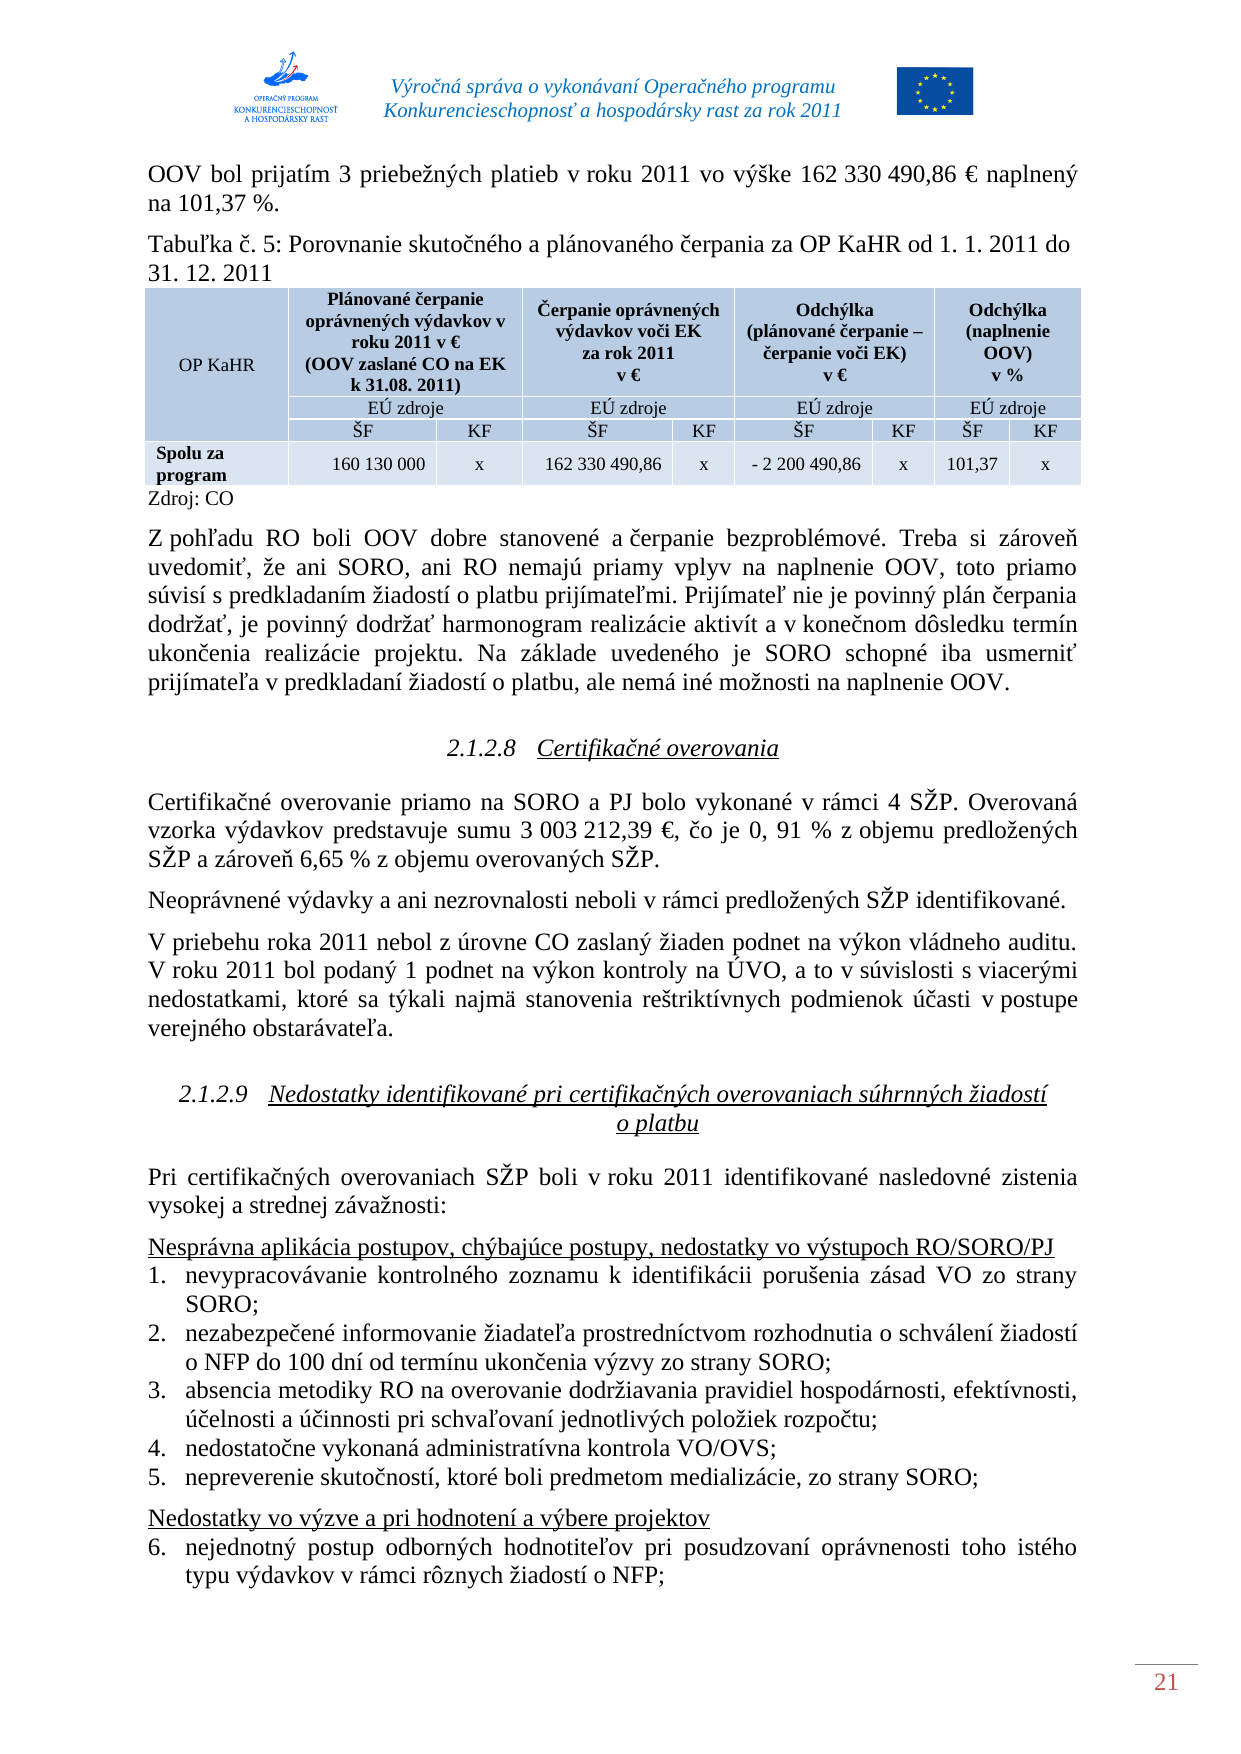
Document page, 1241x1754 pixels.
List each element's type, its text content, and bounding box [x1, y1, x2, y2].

text Neoprávnené výdavky a ani nezrovnalosti neboli v rámci predložených SŽP identifikované. [148, 885, 1078, 914]
text Nedostatky vo výzve a pri hodnotení a výbere projektov [148, 1503, 1078, 1532]
list nedostatočne vykonaná administratívna kontrola VO/OVS; [148, 1433, 1078, 1462]
table_header Odchýlka (plánované čerpanie – čerpanie voči EK) v € [735, 288, 934, 396]
table_cell ŠF [523, 420, 672, 441]
table_cell EÚ zdroje [289, 397, 522, 418]
text Certifikačné overovanie priamo na SORO a PJ bolo vykonané v rámci 4 SŽP. Overovaná vzorka výdavkov predstavuje sumu 3 003 212,39 €, čo je 0, 91 % z objemu predložených SŽP a zároveň 6,65 % z objemu overovaných SŽP. [148, 787, 1078, 873]
table_cell EÚ zdroje [523, 397, 734, 418]
text Zdroj: CO [148, 486, 1078, 510]
table_cell EÚ zdroje [735, 397, 934, 418]
list absencia metodiky RO na overovanie dodržiavania pravidiel hospodárnosti, efektívnosti, účelnosti a účinnosti pri schvaľovaní jednotlivých položiek rozpočtu; [148, 1375, 1078, 1433]
list nepreverenie skutočností, ktoré boli predmetom medializácie, zo strany SORO; [148, 1462, 1078, 1490]
table_cell ŠF [935, 420, 1009, 441]
table_cell KF [1010, 420, 1081, 441]
table_header Odchýlka (naplnenie OOV) v % [935, 288, 1081, 396]
table_cell ŠF [289, 420, 436, 441]
list nezabezpečené informovanie žiadateľa prostredníctvom rozhodnutia o schválení žiadostí o NFP do 100 dní od termínu ukončenia výzvy zo strany SORO; [148, 1318, 1078, 1375]
subtitle Certifikačné overovania [148, 733, 1078, 762]
table_cell KF [673, 420, 734, 441]
table_header Čerpanie oprávnených výdavkov voči EK za rok 2011 v € [523, 288, 734, 396]
text Z pohľadu RO boli OOV dobre stanovené a čerpanie bezproblémové. Treba si zároveň uvedomiť, že ani SORO, ani RO nemajú priamy vplyv na naplnenie OOV, toto priamo súvisí s predkladaním žiadostí o platbu prijímateľmi. Prijímateľ nie je povinný plán čerpania dodržať, je povinný dodržať harmonogram realizácie aktivít a v konečnom dôsledku termín ukončenia realizácie projektu. Na základe uvedeného je SORO schopné iba usmerniť prijímateľa v predkladaní žiadostí o platbu, ale nemá iné možnosti na naplnenie OOV. [148, 523, 1078, 695]
table_cell Spolu za program [145, 442, 288, 485]
table_cell KF [437, 420, 522, 441]
table_cell x [1010, 442, 1081, 485]
table_cell EÚ zdroje [935, 397, 1081, 418]
picture [212, 40, 357, 135]
table_cell KF [873, 420, 934, 441]
list nevypracovávanie kontrolného zoznamu k identifikácii porušenia zásad VO zo strany SORO; [148, 1260, 1078, 1318]
table_header OP KaHR [145, 288, 288, 441]
table_cell x [437, 442, 522, 485]
table_header Plánované čerpanie oprávnených výdavkov v roku 2011 v € (OOV zaslané CO na EK k 31.08. 2011) [289, 288, 522, 396]
subtitle Nedostatky identifikované pri certifikačných overovaniach súhrnných žiadostí o platbu [148, 1079, 1078, 1137]
picture [896, 67, 974, 115]
text Tabuľka č. 5: Porovnanie skutočného a plánovaného čerpania za OP KaHR od 1. 1. 2011 do 31. 12. 2011 [148, 229, 1078, 287]
text V priebehu roka 2011 nebol z úrovne CO zaslaný žiaden podnet na výkon vládneho auditu. V roku 2011 bol podaný 1 podnet na výkon kontroly na ÚVO, a to v súvislosti s viacerými nedostatkami, ktoré sa týkali najmä stanovenia reštriktívnych podmienok účasti v postupe verejného obstarávateľa. [148, 927, 1078, 1042]
table_cell x [873, 442, 934, 485]
table_cell ŠF [735, 420, 872, 441]
text Pri certifikačných overovaniach SŽP boli v roku 2011 identifikované nasledovné zistenia vysokej a strednej závažnosti: [148, 1162, 1078, 1219]
table_cell x [673, 442, 734, 485]
table_cell 162 330 490,86 [523, 442, 672, 485]
list nejednotný postup odborných hodnotiteľov pri posudzovaní oprávnenosti toho istého typu výdavkov v rámci rôznych žiadostí o NFP; [148, 1532, 1078, 1589]
table_cell 101,37 [935, 442, 1009, 485]
text Nesprávna aplikácia postupov, chýbajúce postupy, nedostatky vo výstupoch RO/SORO/PJ [148, 1232, 1078, 1260]
table_cell 160 130 000 [289, 442, 436, 485]
table_cell - 2 200 490,86 [735, 442, 872, 485]
text OOV bol prijatím 3 priebežných platieb v roku 2011 vo výške 162 330 490,86 € naplnený na 101,37 %. [148, 159, 1078, 217]
